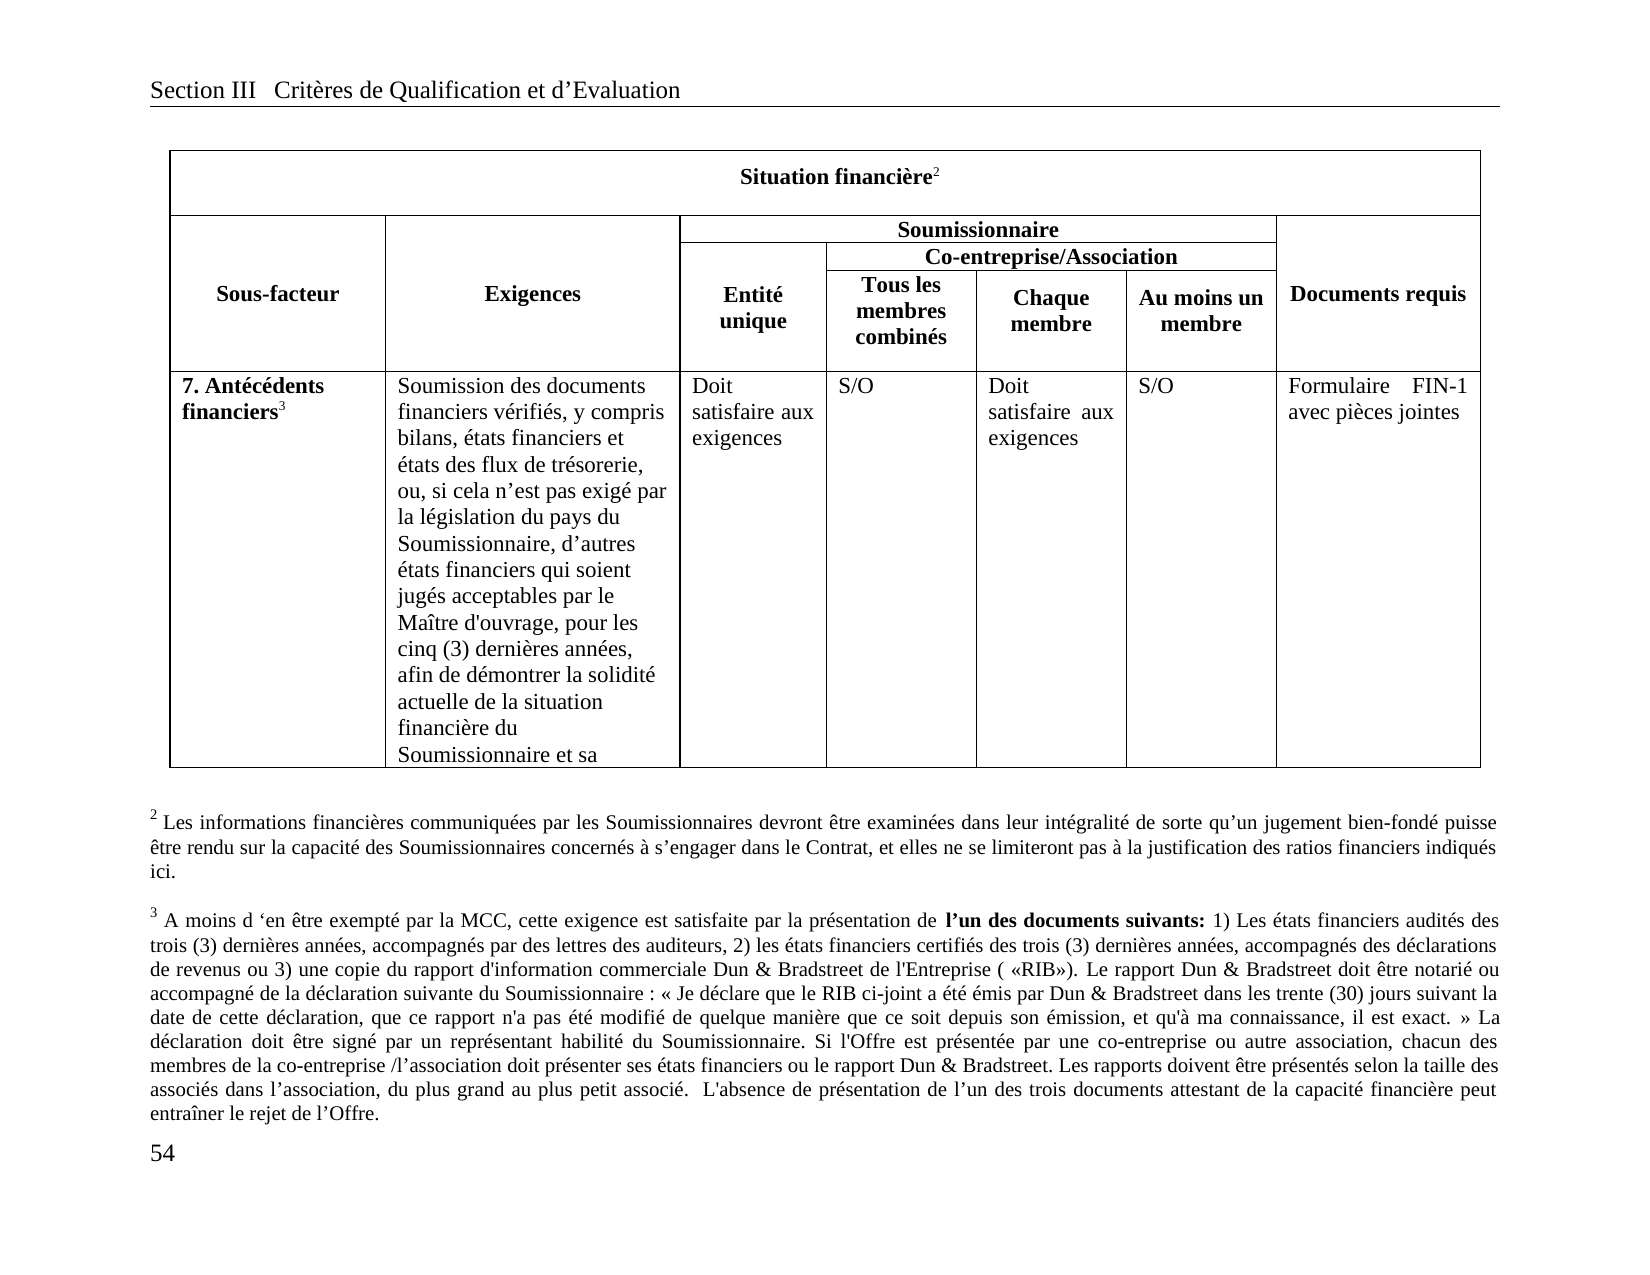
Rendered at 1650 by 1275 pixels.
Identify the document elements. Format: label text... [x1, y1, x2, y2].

table_cell Entité unique [681, 243, 826, 371]
table_cell Exigences [386, 216, 679, 371]
table_cell Soumission des documents financiers vérifiés, y compris bilans, états financiers et états des flux de trésorerie, ou, si cela n’est pas exigé par la législation du pays du Soumissionnaire, d’autres états financiers qui soient jugés acceptables par le Maître d'ouvrage, pour les cinq (3) dernières années, afin de démontrer la solidité actuelle de la situation financière du Soumissionnaire et sa rentabilité à long terme, et pour prouver ce qui suit : Ratio d'endettement à court terme moyen (Actif à court terme/Passif à court terme) ≥ [insérer ratio] Ratio d’endettement moyen (Endettement total/Actif total) ≤ [insérer ratio] [386, 372, 679, 767]
table_cell Chaque membre [977, 271, 1126, 371]
table_cell Documents requis [1277, 216, 1480, 371]
table_cell Formulaire FIN-1 avec pièces jointes [1277, 372, 1480, 767]
table_cell Soumissionnaire [681, 216, 1276, 242]
table_cell Co-entreprise/Association [827, 243, 1276, 270]
table_cell Au moins un membre [1127, 271, 1276, 371]
table_cell 7. Antécédents financiers [171, 372, 385, 767]
table_cell S/O [1127, 372, 1276, 767]
table_header Situation financière [171, 151, 1480, 215]
table_cell S/O [827, 372, 976, 767]
table_cell Tous les membres combinés [827, 271, 976, 371]
table_cell Doit satisfaire aux exigences [681, 372, 826, 767]
table_cell Sous-facteur [171, 216, 385, 371]
table_cell Doit satisfaire aux exigences [977, 372, 1126, 767]
